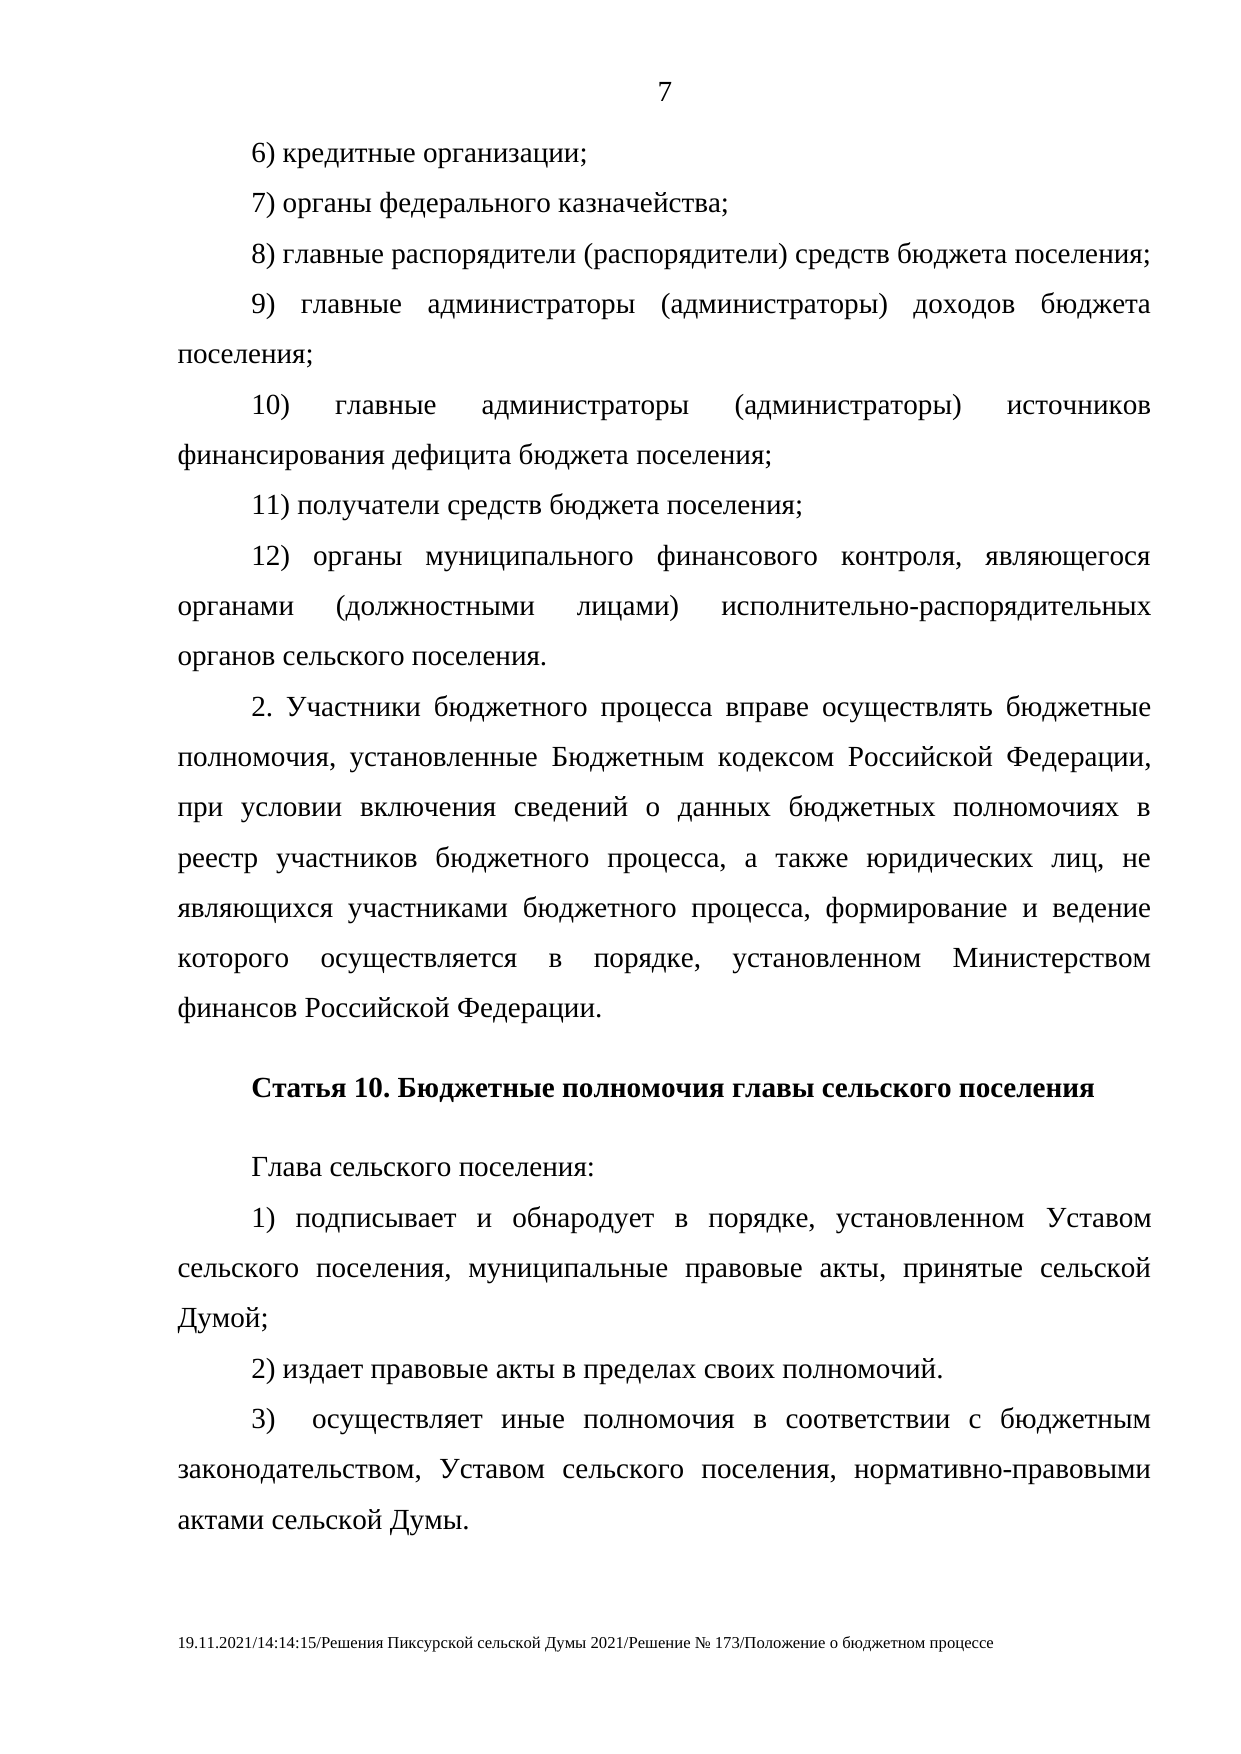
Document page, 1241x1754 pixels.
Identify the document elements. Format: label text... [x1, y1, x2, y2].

text 11) получатели средств бюджета поселения; [177, 487, 1152, 521]
text 1) подписывает и обнародует в порядке, установленном Уставом сельского поселения, муниципальные правовые акты, принятые сельской Думой; [177, 1200, 1152, 1334]
text 6) кредитные организации; [177, 135, 1152, 169]
text 3) осуществляет иные полномочия в соответствии с бюджетным законодательством, Уставом сельского поселения, нормативно-правовыми актами сельской Думы. [177, 1401, 1152, 1535]
text Глава сельского поселения: [177, 1149, 1152, 1183]
text 8) главные распорядители (распорядители) средств бюджета поселения; [177, 236, 1152, 269]
text Статья 10. Бюджетные полномочия главы сельского поселения [177, 1070, 1152, 1104]
text 10) главные администраторы (администраторы) источников финансирования дефицита бюджета поселения; [177, 387, 1152, 471]
text 12) органы муниципального финансового контроля, являющегося органами (должностными лицами) исполнительно-распорядительных органов сельского поселения. [177, 538, 1152, 672]
text 2) издает правовые акты в пределах своих полномочий. [177, 1351, 1152, 1384]
text 7) органы федерального казначейства; [177, 186, 1152, 219]
text 2. Участники бюджетного процесса вправе осуществлять бюджетные полномочия, установленные Бюджетным кодексом Российской Федерации, при условии включения сведений о данных бюджетных полномочиях в реестр участников бюджетного процесса, а также юридических лиц, не являющихся участниками бюджетного процесса, формирование и ведение которого осуществляется в порядке, установленном Министерством финансов Российской Федерации. [177, 689, 1152, 1024]
text 9) главные администраторы (администраторы) доходов бюджета поселения; [177, 286, 1152, 370]
